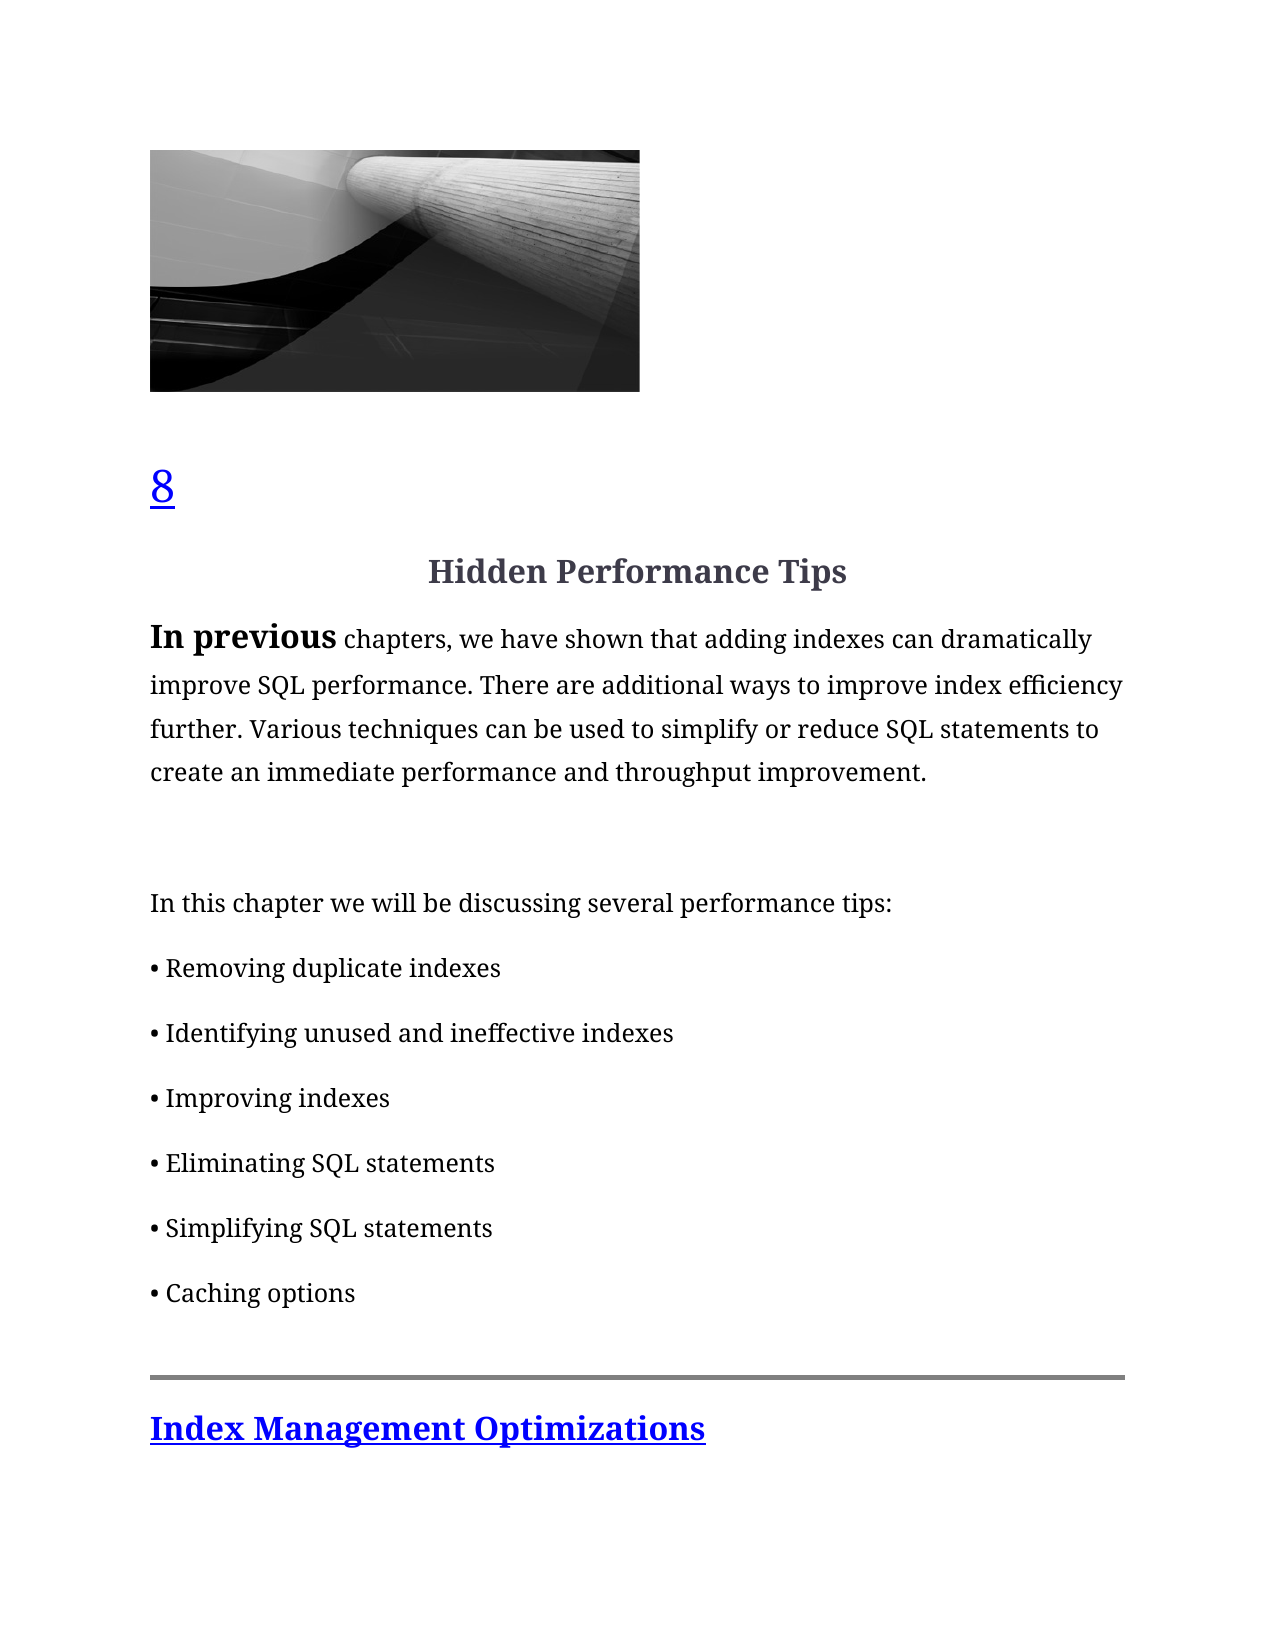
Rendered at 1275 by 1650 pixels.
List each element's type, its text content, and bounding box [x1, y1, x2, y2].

text • Caching options [150, 1266, 1125, 1310]
text • Improving indexes [150, 1071, 1125, 1115]
text In previous chapters, we have shown that adding indexes can dramatically improve SQL performance. There are additional ways to improve index efficiency further. Various techniques can be used to simplify or reduce SQL statements to create an immediate performance and throughput improvement. [150, 614, 1125, 789]
text In this chapter we will be discussing several performance tips: [150, 876, 1125, 919]
text • Simplifying SQL statements [150, 1201, 1125, 1245]
subtitle Index Management Optimizations [150, 1401, 1125, 1450]
text • Identifying unused and ineffective indexes [150, 1006, 1125, 1049]
subtitle Hidden Performance Tips [150, 544, 1125, 593]
text • Removing duplicate indexes [150, 941, 1125, 984]
subtitle 8 [150, 447, 1125, 516]
text • Eliminating SQL statements [150, 1136, 1125, 1180]
picture [150, 150, 640, 392]
